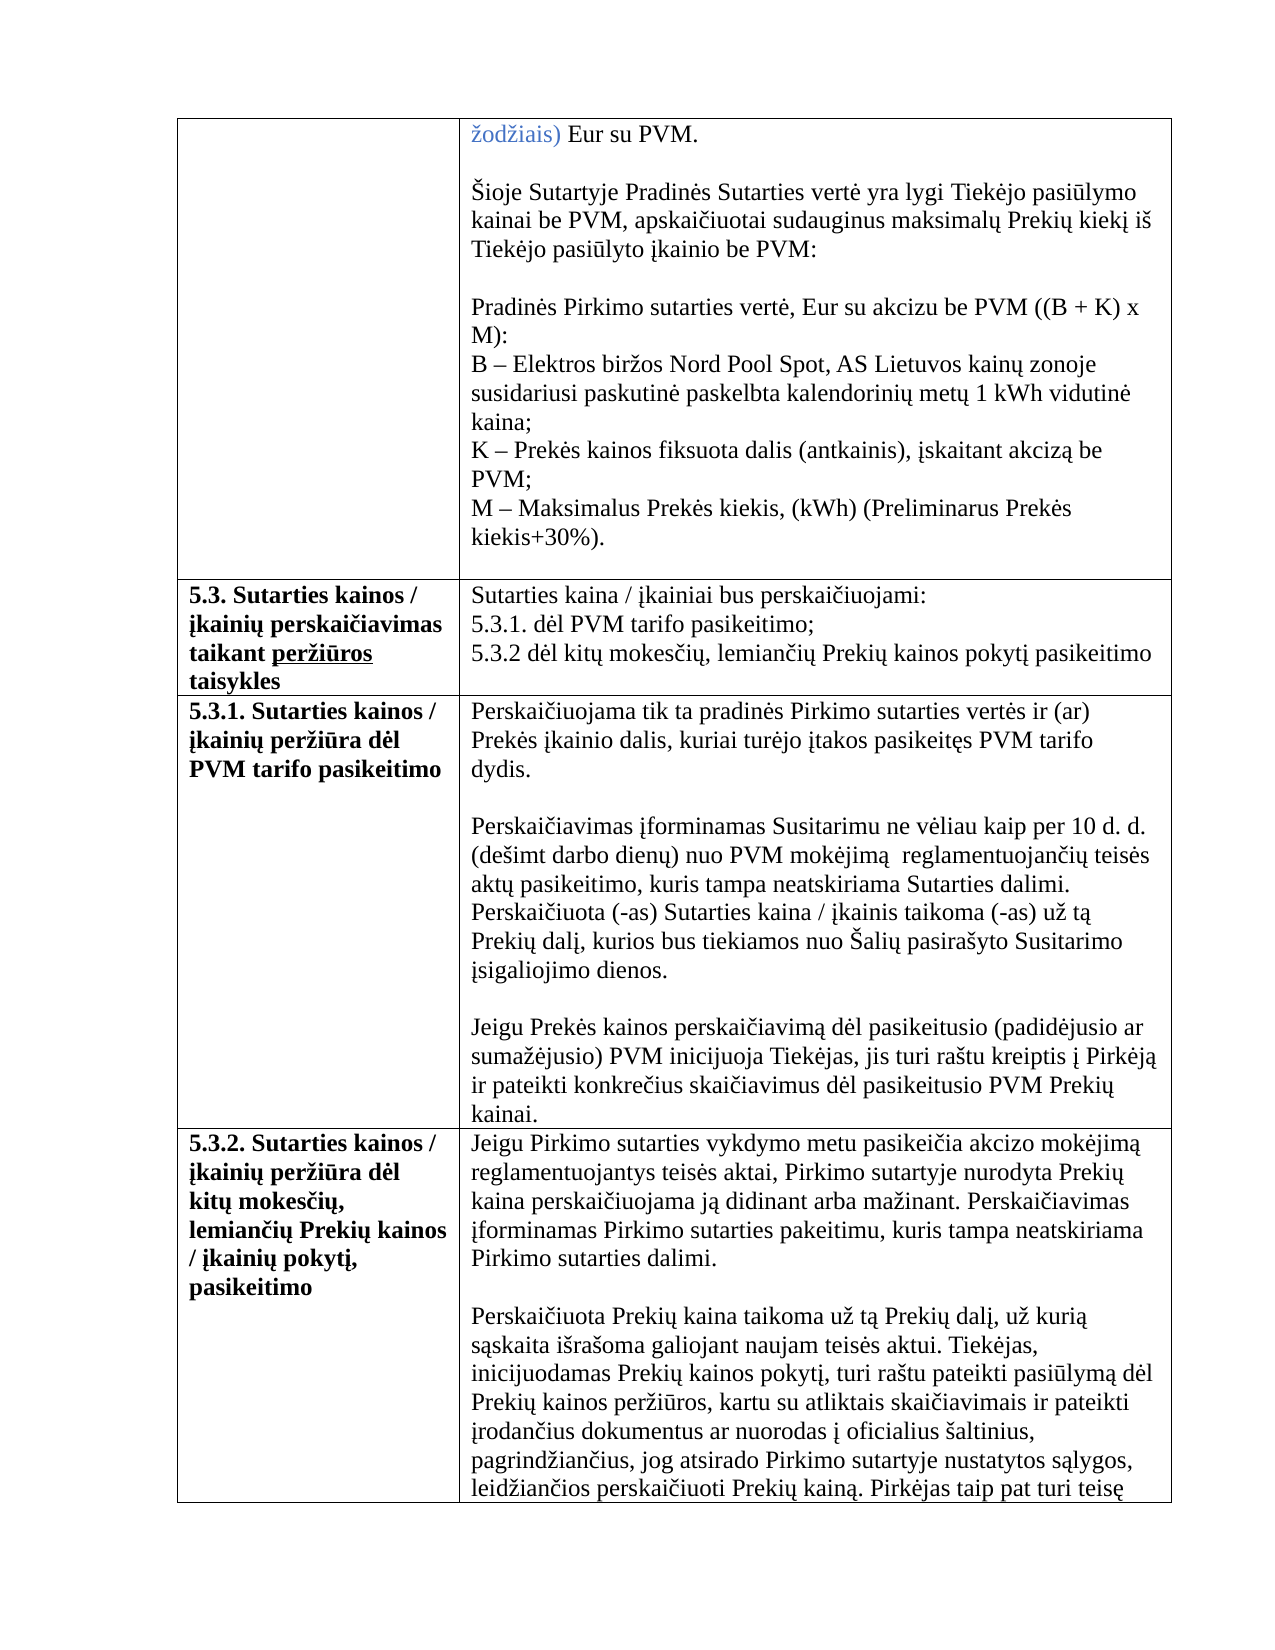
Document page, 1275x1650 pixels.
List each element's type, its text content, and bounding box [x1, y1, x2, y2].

table_cell 5.3.1. Sutarties kainos / įkainių peržiūra dėl PVM tarifo pasikeitimo [178, 696, 459, 1127]
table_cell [178, 119, 459, 579]
table_cell Sutarties kaina / įkainiai bus perskaičiuojami: 5.3.1. dėl PVM tarifo pasikeitimo; 5.3.2 dėl kitų mokesčių, lemiančių Prekių kainos pokytį pasikeitimo [460, 580, 1171, 695]
table_cell Perskaičiuojama tik ta pradinės Pirkimo sutarties vertės ir (ar) Prekės įkainio dalis, kuriai turėjo įtakos pasikeitęs PVM tarifo dydis. Perskaičiavimas įforminamas Susitarimu ne vėliau kaip per 10 d. d. (dešimt darbo dienų) nuo PVM mokėjimą reglamentuojančių teisės aktų pasikeitimo, kuris tampa neatskiriama Sutarties dalimi. Perskaičiuota (-as) Sutarties kaina / įkainis taikoma (-as) už tą Prekių dalį, kurios bus tiekiamos nuo Šalių pasirašyto Susitarimo įsigaliojimo dienos. Jeigu Prekės kainos perskaičiavimą dėl pasikeitusio (padidėjusio ar sumažėjusio) PVM inicijuoja Tiekėjas, jis turi raštu kreiptis į Pirkėją ir pateikti konkrečius skaičiavimus dėl pasikeitusio PVM Prekių kainai. [460, 696, 1171, 1127]
table_cell 5.3. Sutarties kainos / įkainių perskaičiavimas taikant peržiūros taisykles [178, 580, 459, 695]
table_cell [460, 1129, 1171, 1502]
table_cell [178, 1129, 459, 1502]
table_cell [460, 119, 1171, 579]
